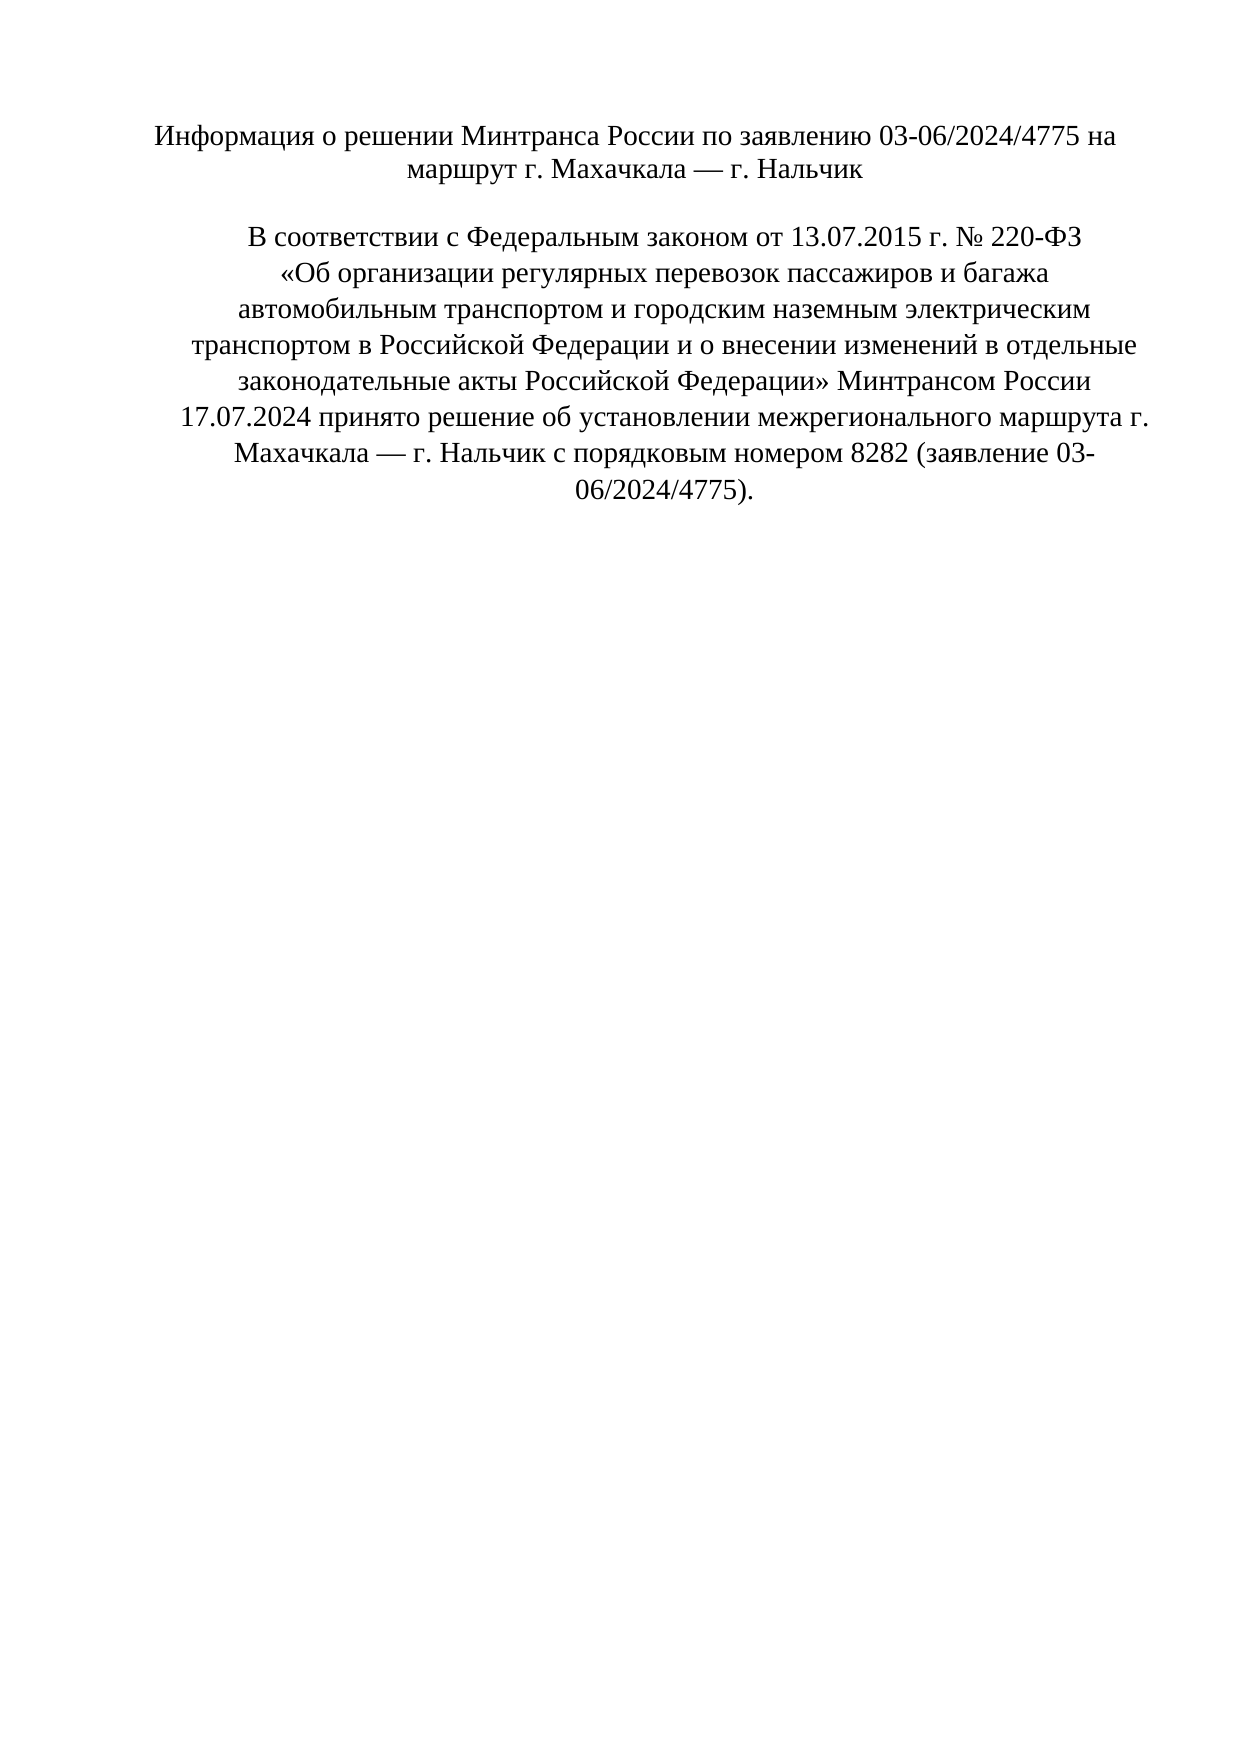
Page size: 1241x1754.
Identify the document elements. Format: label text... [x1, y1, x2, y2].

text В соответствии с Федеральным законом от 13.07.2015 г. № 220-ФЗ «Об организации регулярных перевозок пассажиров и багажа автомобильным транспортом и городским наземным электрическим транспортом в Российской Федерации и о внесении изменений в отдельные законодательные акты Российской Федерации» Минтрансом России 17.07.2024 принято решение об установлении межрегионального маршрута г. Махачкала — г. Нальчик с порядковым номером 8282 (заявление 03-06/2024/4775). [177, 219, 1152, 505]
text Информация о решении Минтранса России по заявлению 03-06/2024/4775 на маршрут г. Махачкала — г. Нальчик [118, 118, 1152, 185]
